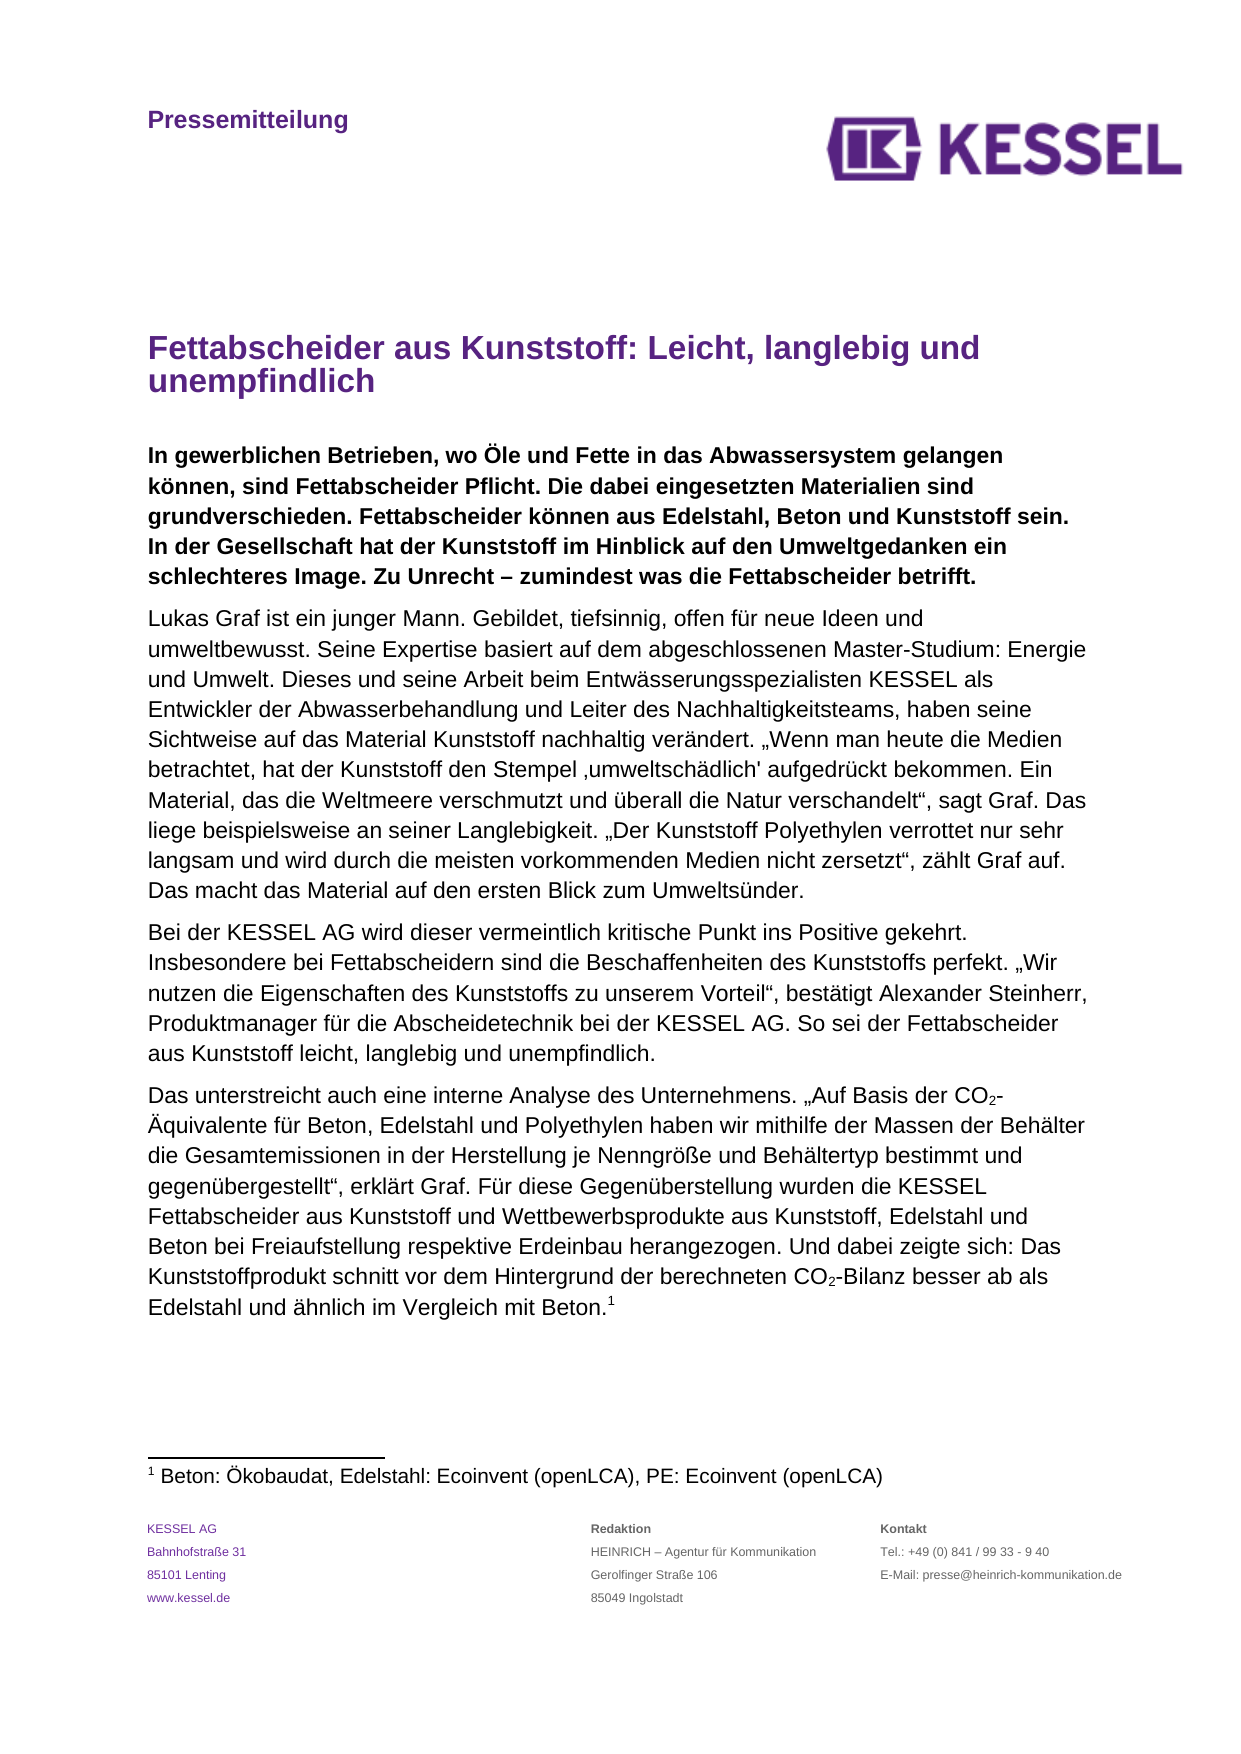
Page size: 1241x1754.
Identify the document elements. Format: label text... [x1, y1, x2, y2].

text Das unterstreicht auch eine interne Analyse des Unternehmens. „Auf Basis der CO2-Äquivalente für Beton, Edelstahl und Polyethylen haben wir mithilfe der Massen der Behälter die Gesamtemissionen in der Herstellung je Nenngröße und Behältertyp bestimmt und gegenübergestellt“, erklärt Graf. Für diese Gegenüberstellung wurden die KESSEL Fettabscheider aus Kunststoff und Wettbewerbsprodukte aus Kunststoff, Edelstahl und Beton bei Freiaufstellung respektive Erdeinbau herangezogen. Und dabei zeigte sich: Das Kunststoffprodukt schnitt vor dem Hintergrund der berechneten CO2-Bilanz besser ab als Edelstahl und ähnlich im Vergleich mit Beton. [148, 1082, 1092, 1320]
text In gewerblichen Betrieben, wo Öle und Fette in das Abwassersystem gelangen können, sind Fettabscheider Pflicht. Die dabei eingesetzten Materialien sind grundverschieden. Fettabscheider können aus Edelstahl, Beton und Kunststoff sein. In der Gesellschaft hat der Kunststoff im Hinblick auf den Umweltgedanken ein schlechteres Image. Zu Unrecht – zumindest was die Fettabscheider betrifft. [148, 442, 1092, 590]
text Lukas Graf ist ein junger Mann. Gebildet, tiefsinnig, offen für neue Ideen und umweltbewusst. Seine Expertise basiert auf dem abgeschlossenen Master-Studium: Energie und Umwelt. Dieses und seine Arbeit beim Entwässerungsspezialisten KESSEL als Entwickler der Abwasserbehandlung und Leiter des Nachhaltigkeitsteams, haben seine Sichtweise auf das Material Kunststoff nachhaltig verändert. „Wenn man heute die Medien betrachtet, hat der Kunststoff den Stempel ‚umweltschädlich' aufgedrückt bekommen. Ein Material, das die Weltmeere verschmutzt und überall die Natur verschandelt“, sagt Graf. Das liege beispielsweise an seiner Langlebigkeit. „Der Kunststoff Polyethylen verrottet nur sehr langsam und wird durch die meisten vorkommenden Medien nicht zersetzt“, zählt Graf auf. Das macht das Material auf den ersten Blick zum Umweltsünder. [148, 605, 1092, 903]
text Fettabscheider aus Kunststoff: Leicht, langlebig und unempfindlich [148, 332, 1092, 399]
text Bei der KESSEL AG wird dieser vermeintlich kritische Punkt ins Positive gekehrt. Insbesondere bei Fettabscheidern sind die Beschaffenheiten des Kunststoffs perfekt. „Wir nutzen die Eigenschaften des Kunststoffs zu unserem Vorteil“, bestätigt Alexander Steinherr, Produktmanager für die Abscheidetechnik bei der KESSEL AG. So sei der Fettabscheider aus Kunststoff leicht, langlebig und unempfindlich. [148, 919, 1092, 1066]
